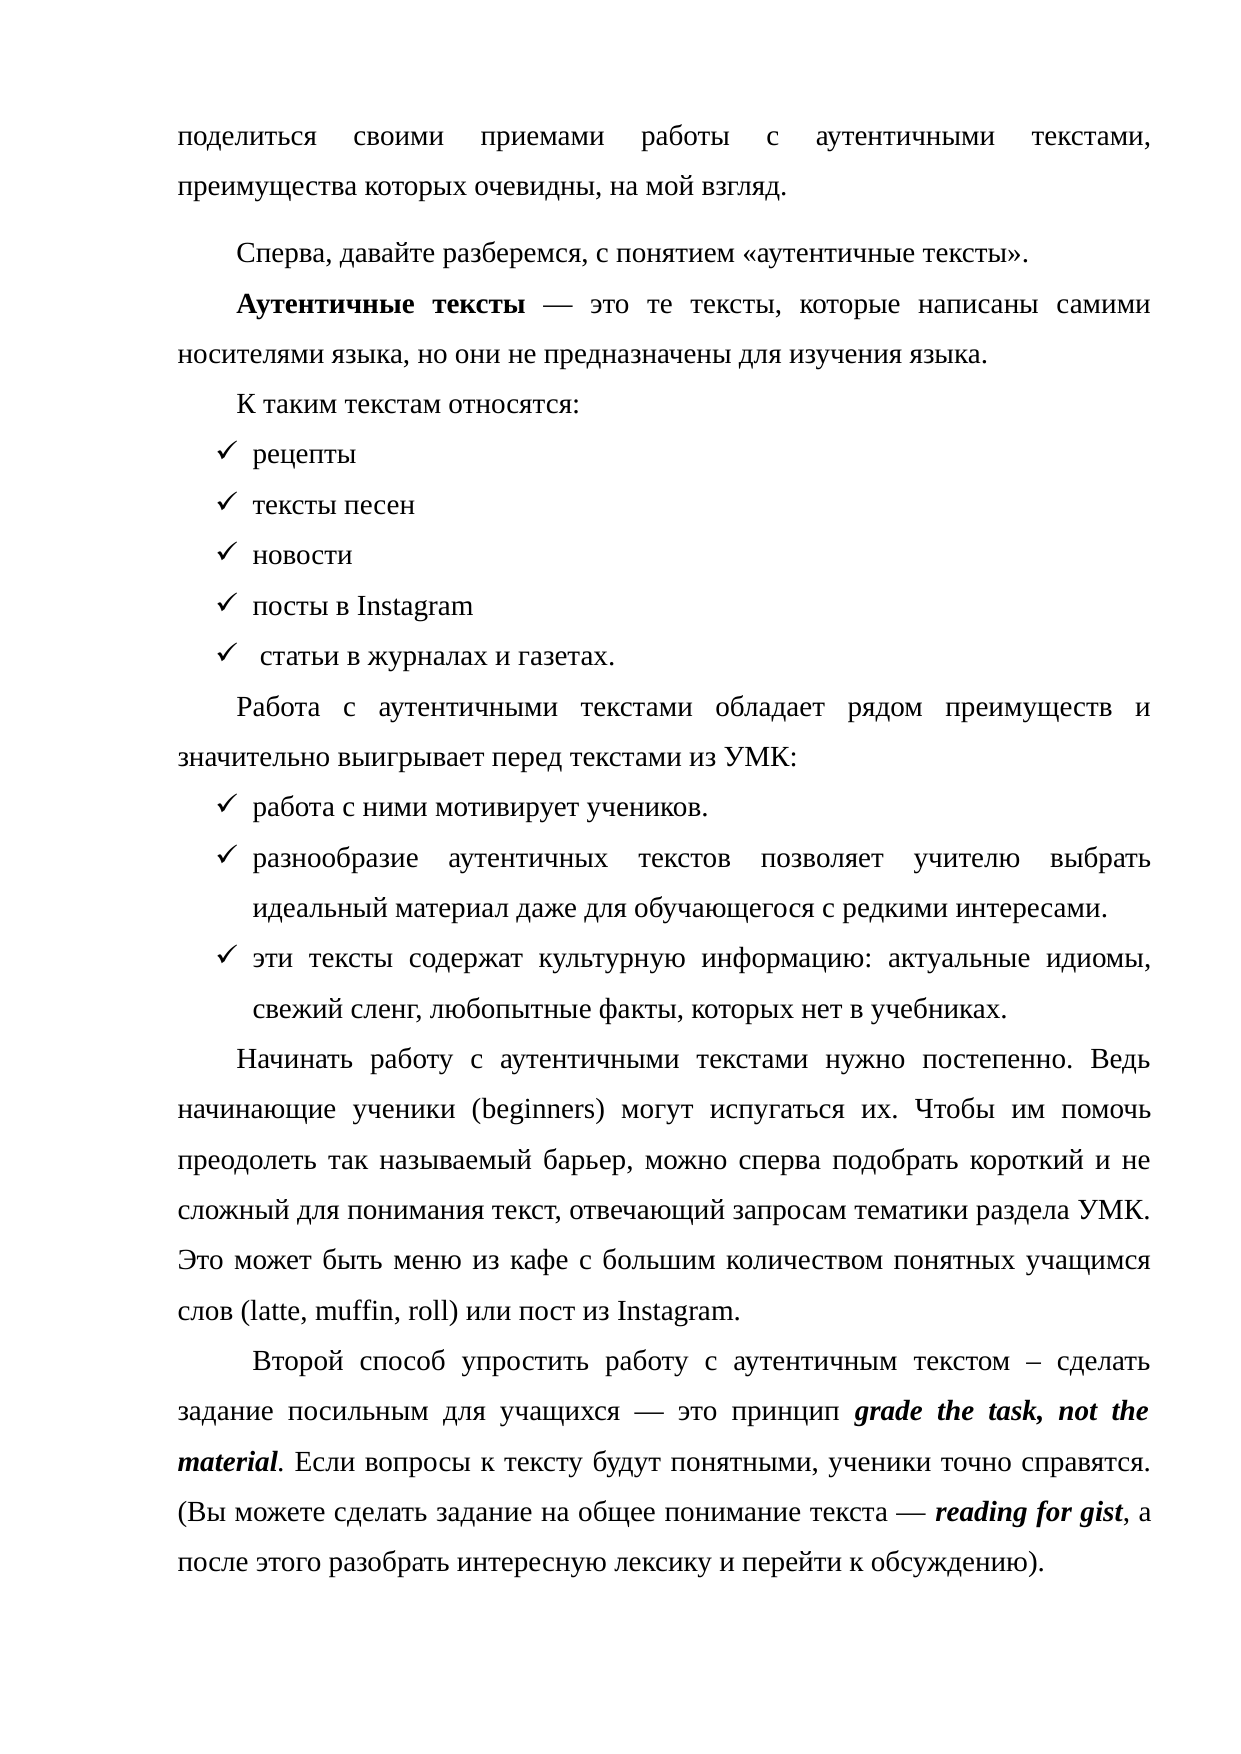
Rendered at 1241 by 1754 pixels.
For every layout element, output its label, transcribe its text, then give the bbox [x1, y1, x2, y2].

list эти тексты содержат культурную информацию: актуальные идиомы, свежий сленг, любопытные факты, которых нет в учебниках. [215, 941, 1152, 1024]
list новости [215, 537, 1152, 571]
list работа c ними мотивирует учеников. [215, 789, 1152, 823]
text Сперва, давайте разберемся, с понятием «аутентичные тексты». [177, 235, 1152, 269]
list статьи в журналах и газетах. [215, 638, 1152, 672]
text Аутентичные тексты — это те тексты, которые написаны самими носителями языка, но они не предназначены для изучения языка. [177, 286, 1152, 369]
list рецепты [215, 437, 1152, 470]
list разнообразие аутентичных текстов позволяет учителю выбрать идеальный материал даже для обучающегося с редкими интересами. [215, 840, 1152, 924]
text Начинать работу с аутентичными текстами нужно постепенно. Ведь начинающие ученики (beginners) могут испугаться их. Чтобы им помочь преодолеть так называемый барьер, можно сперва подобрать короткий и не сложный для понимания текст, отвечающий запросам тематики раздела УМК. Это может быть меню из кафе с большим количеством понятных учащимся слов (latte, muffin, roll) или пост из Instagram. [177, 1041, 1152, 1326]
text К таким текстам относятся: [177, 386, 1152, 420]
text Работа с аутентичными текстами обладает рядом преимуществ и значительно выигрывает перед текстами из УМК: [177, 689, 1152, 773]
list посты в Instagram [215, 588, 1152, 622]
list тексты песен [215, 487, 1152, 521]
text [177, 118, 1152, 202]
text Второй способ упростить работу с аутентичным текстом – сделать задание посильным для учащихся — это принцип grade the task, not the material. Если вопросы к тексту будут понятными, ученики точно справятся. (Вы можете сделать задание на общее понимание текста — reading for gist, а после этого разобрать интересную лексику и перейти к обсуждению). [177, 1343, 1152, 1578]
